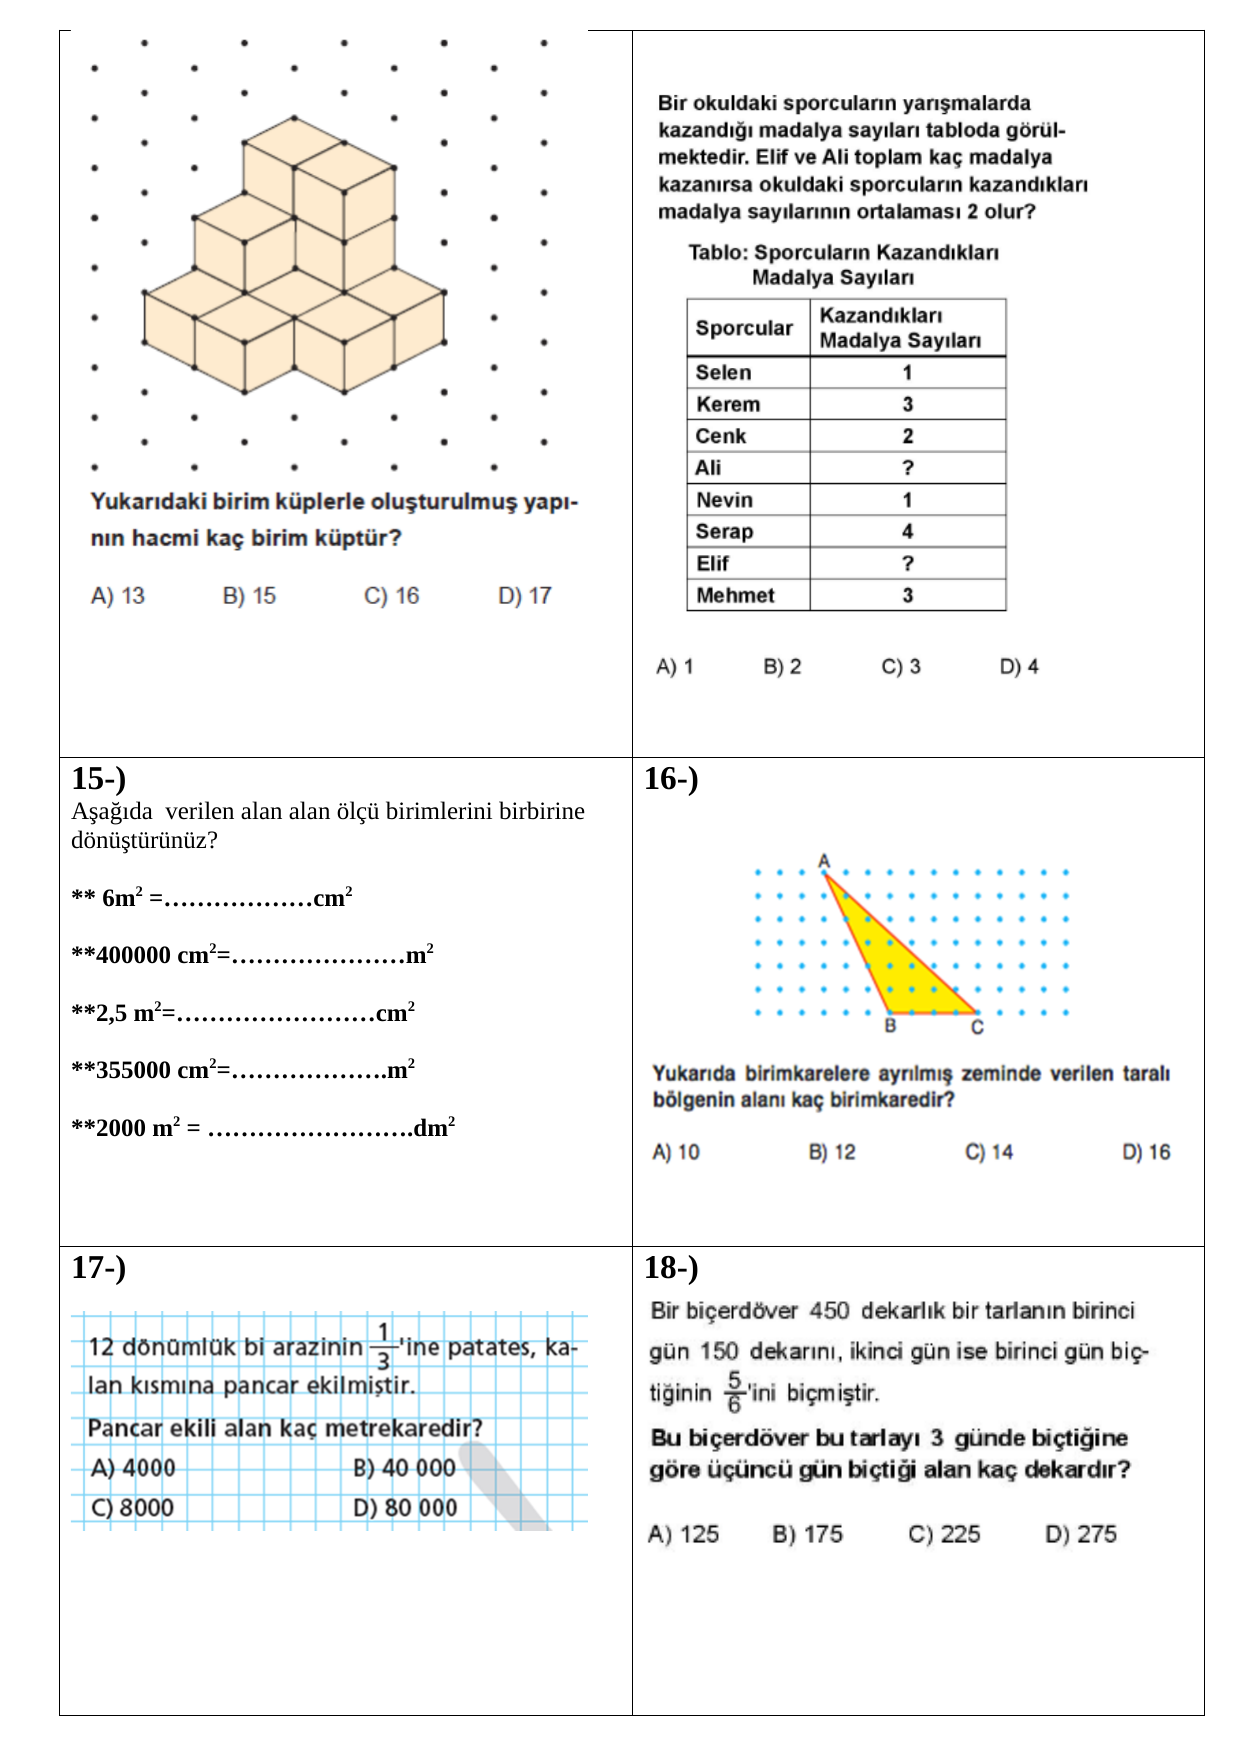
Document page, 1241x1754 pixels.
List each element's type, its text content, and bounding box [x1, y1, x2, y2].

table_cell 17-) [60, 1247, 632, 1715]
table_cell 14-) [633, 31, 1204, 757]
picture [70, 1311, 588, 1531]
table_cell 13-) [60, 31, 632, 757]
picture [643, 834, 1183, 1193]
table_cell 18-) [633, 1247, 1204, 1715]
picture [643, 83, 1116, 707]
picture [70, 30, 588, 613]
picture [643, 1285, 1164, 1562]
table_cell 16-) [633, 758, 1204, 1246]
table_cell 15-) Aşağıda verilen alan alan ölçü birimlerini birbirine dönüştürünüz? ** 6m2 =………………cm2 **400000 cm2=…………………m2 **2,5 m2=……………………cm2 **355000 cm2=……………….m2 **2000 m2 = …………………….dm2 [60, 758, 632, 1246]
